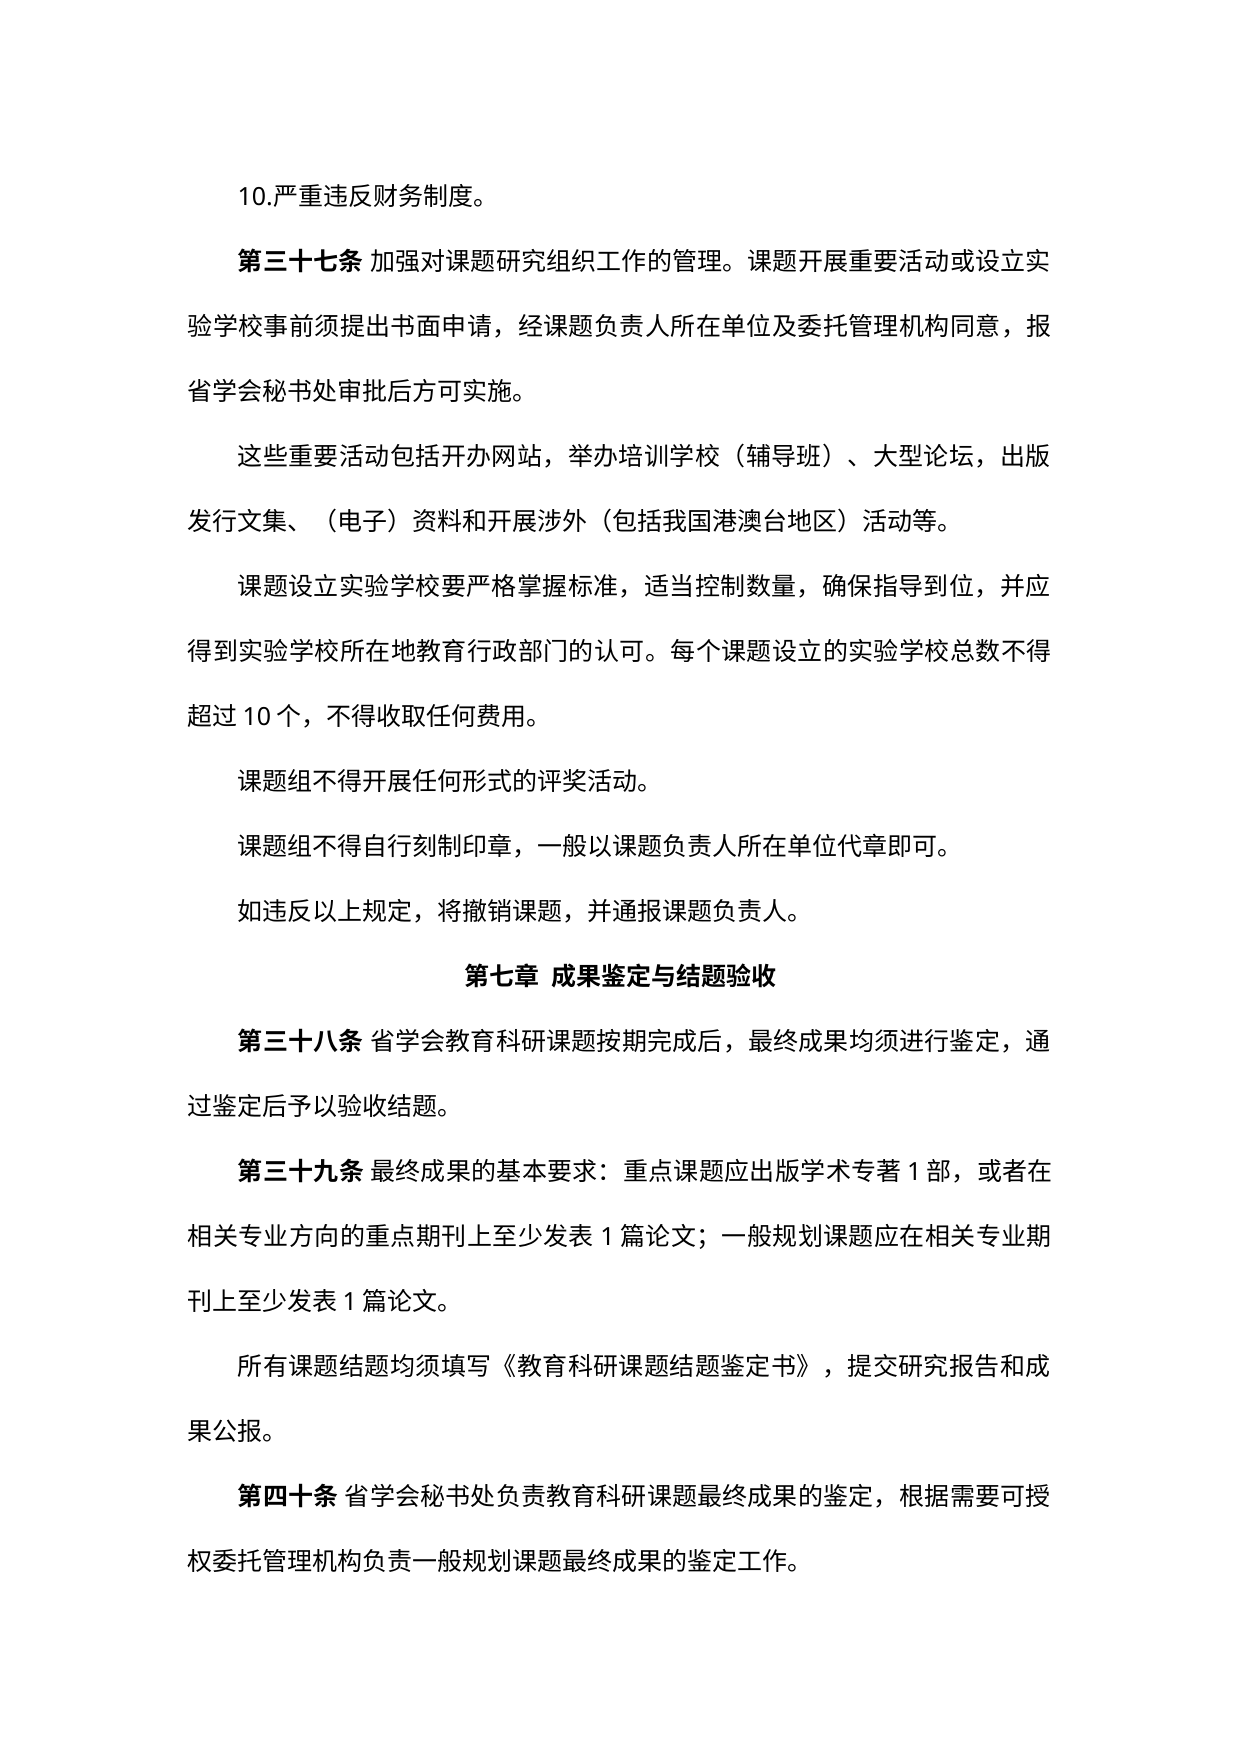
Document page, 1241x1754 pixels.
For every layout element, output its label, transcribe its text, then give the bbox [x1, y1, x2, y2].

text 第三十九条 最终成果的基本要求：重点课题应出版学术专著1部，或者在相关专业方向的重点期刊上至少发表1篇论文；一般规划课题应在相关专业期刊上至少发表1篇论文。 [187, 1137, 1053, 1332]
text 10.严重违反财务制度。 [187, 162, 1053, 227]
text 如违反以上规定，将撤销课题，并通报课题负责人。 [187, 877, 1053, 942]
text 第七章 成果鉴定与结题验收 [187, 942, 1053, 1007]
text 这些重要活动包括开办网站，举办培训学校（辅导班）、大型论坛，出版发行文集、（电子）资料和开展涉外（包括我国港澳台地区）活动等。 [187, 422, 1053, 552]
text 第四十条 省学会秘书处负责教育科研课题最终成果的鉴定，根据需要可授权委托管理机构负责一般规划课题最终成果的鉴定工作。 [187, 1462, 1053, 1592]
text 第三十八条 省学会教育科研课题按期完成后，最终成果均须进行鉴定，通过鉴定后予以验收结题。 [187, 1007, 1053, 1137]
text 课题组不得开展任何形式的评奖活动。 [187, 747, 1053, 812]
text 课题设立实验学校要严格掌握标准，适当控制数量，确保指导到位，并应得到实验学校所在地教育行政部门的认可。每个课题设立的实验学校总数不得超过10个，不得收取任何费用。 [187, 552, 1053, 747]
text 第三十七条 加强对课题研究组织工作的管理。课题开展重要活动或设立实验学校事前须提出书面申请，经课题负责人所在单位及委托管理机构同意，报省学会秘书处审批后方可实施。 [187, 227, 1053, 422]
text 课题组不得自行刻制印章，一般以课题负责人所在单位代章即可。 [187, 812, 1053, 877]
text 所有课题结题均须填写《教育科研课题结题鉴定书》，提交研究报告和成果公报。 [187, 1332, 1053, 1462]
